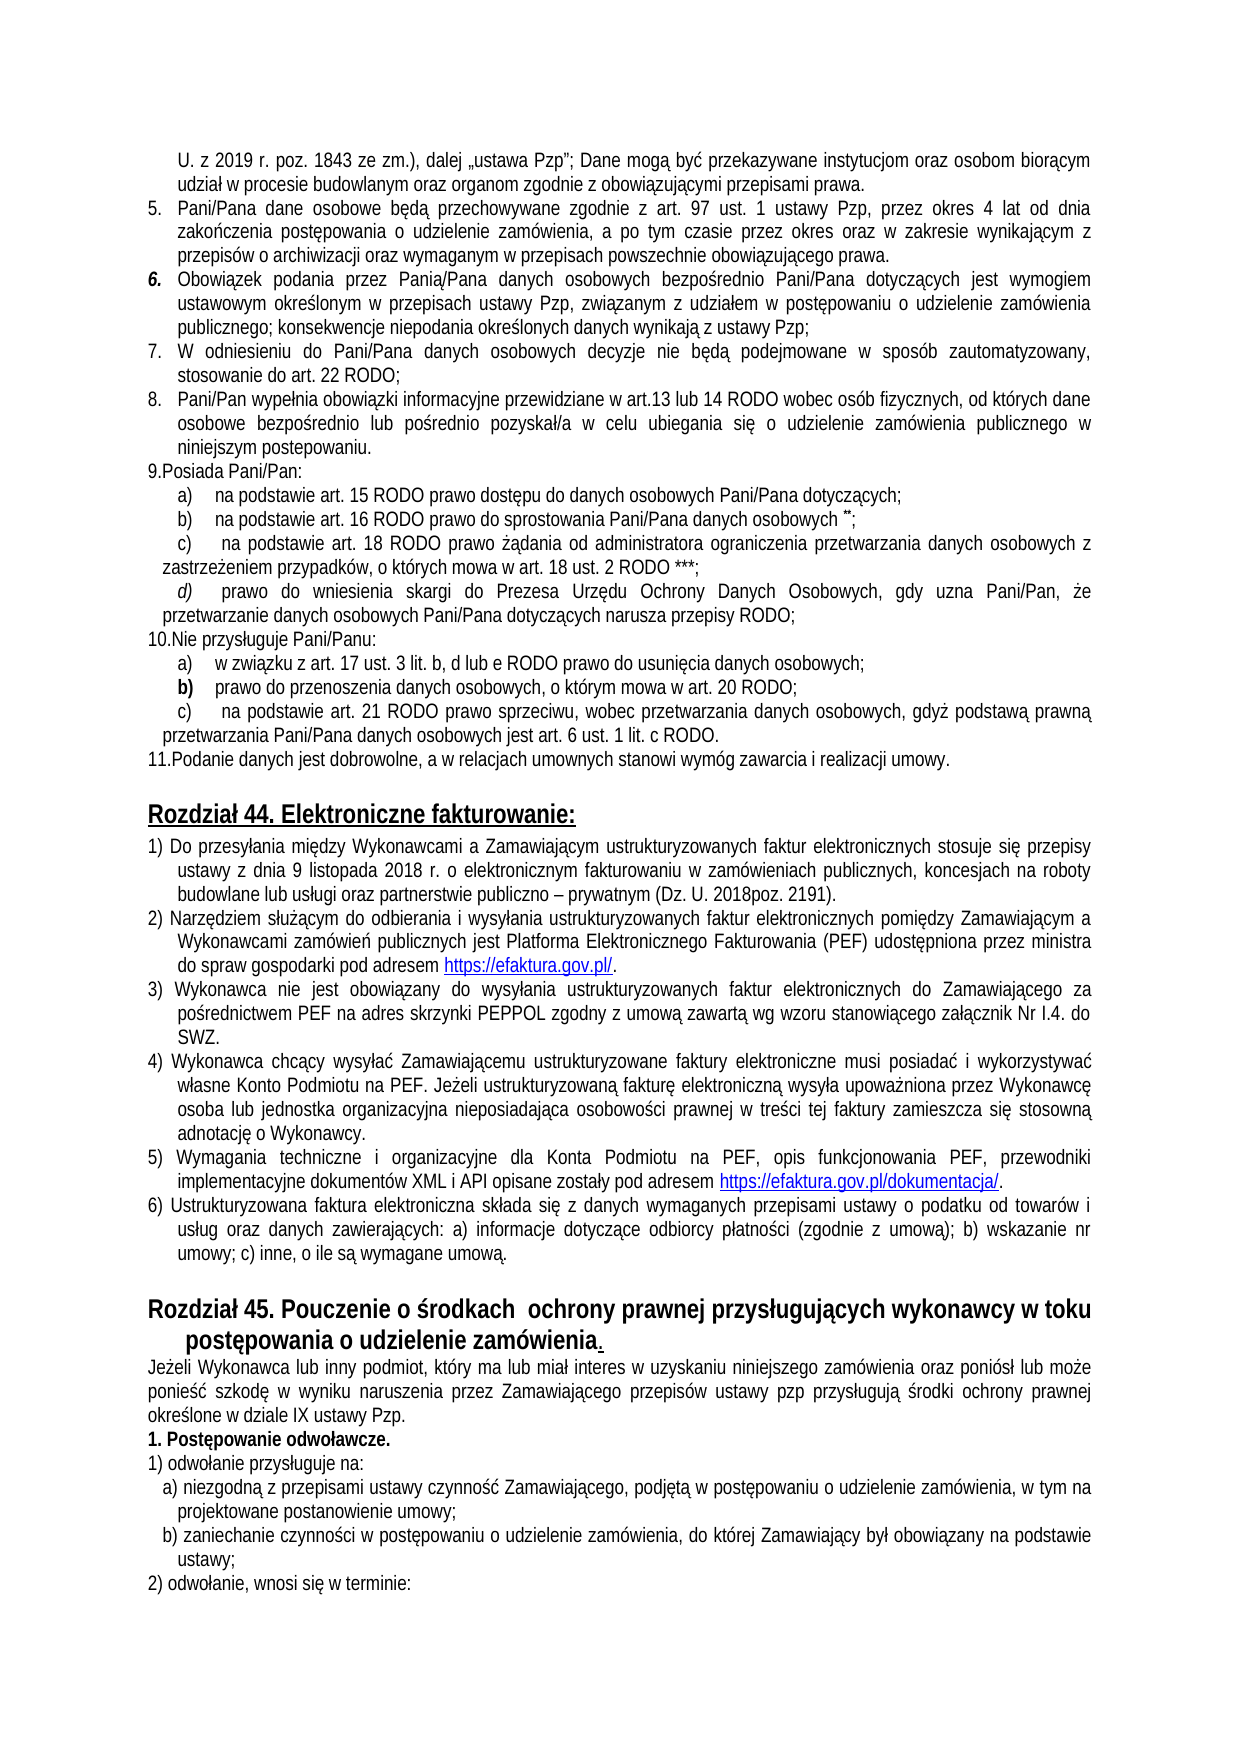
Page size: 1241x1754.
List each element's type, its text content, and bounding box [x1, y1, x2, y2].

text 5) Wymagania techniczne i organizacyjne dla Konta Podmiotu na PEF, opis funkcjonowania PEF, przewodniki implementacyjne dokumentów XML i API opisane zostały pod adresem https://efaktura.gov.pl/dokumentacja/. [148, 1145, 1093, 1193]
list W odniesieniu do Pani/Pana danych osobowych decyzje nie będą podejmowane w sposób zautomatyzowany, stosowanie do art. 22 RODO; [148, 339, 1093, 387]
list na podstawie art. 16 RODO prawo do sprostowania Pani/Pana danych osobowych **; [177, 507, 1093, 531]
text 2) odwołanie, wnosi się w terminie: [148, 1571, 1093, 1595]
list 11.Podanie danych jest dobrowolne, a w relacjach umownych stanowi wymóg zawarcia i realizacji umowy. [148, 747, 1093, 771]
text 1. Postępowanie odwoławcze. [148, 1427, 1093, 1451]
text a) niezgodną z przepisami ustawy czynność Zamawiającego, podjętą w postępowaniu o udzielenie zamówienia, w tym na projektowane postanowienie umowy; [162, 1475, 1093, 1523]
list prawo do wniesienia skargi do Prezesa Urzędu Ochrony Danych Osobowych, gdy uzna Pani/Pan, że przetwarzanie danych osobowych Pani/Pana dotyczących narusza przepisy RODO; [162, 579, 1093, 627]
list Obowiązek podania przez Panią/Pana danych osobowych bezpośrednio Pani/Pana dotyczących jest wymogiem ustawowym określonym w przepisach ustawy Pzp, związanym z udziałem w postępowaniu o udzielenie zamówienia publicznego; konsekwencje niepodania określonych danych wynikają z ustawy Pzp; [148, 267, 1093, 339]
list na podstawie art. 15 RODO prawo dostępu do danych osobowych Pani/Pana dotyczących; [177, 483, 1093, 507]
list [148, 148, 1093, 196]
list Pani/Pana dane osobowe będą przechowywane zgodnie z art. 97 ust. 1 ustawy Pzp, przez okres 4 lat od dnia zakończenia postępowania o udzielenie zamówienia, a po tym czasie przez okres oraz w zakresie wynikającym z przepisów o archiwizacji oraz wymaganym w przepisach powszechnie obowiązującego prawa. [148, 196, 1093, 267]
text Jeżeli Wykonawca lub inny podmiot, który ma lub miał interes w uzyskaniu niniejszego zamówienia oraz poniósł lub może ponieść szkodę w wyniku naruszenia przez Zamawiającego przepisów ustawy pzp przysługują środki ochrony prawnej określone w dziale IX ustawy Pzp. [148, 1355, 1093, 1427]
text 1) Do przesyłania między Wykonawcami a Zamawiającym ustrukturyzowanych faktur elektronicznych stosuje się przepisy ustawy z dnia 9 listopada 2018 r. o elektronicznym fakturowaniu w zamówieniach publicznych, koncesjach na roboty budowlane lub usługi oraz partnerstwie publiczno – prywatnym (Dz. U. 2018poz. 2191). [148, 834, 1093, 906]
list Pani/Pan wypełnia obowiązki informacyjne przewidziane w art.13 lub 14 RODO wobec osób fizycznych, od których dane osobowe bezpośrednio lub pośrednio pozyskał/a w celu ubiegania się o udzielenie zamówienia publicznego w niniejszym postepowaniu. [148, 387, 1093, 459]
list na podstawie art. 18 RODO prawo żądania od administratora ograniczenia przetwarzania danych osobowych z zastrzeżeniem przypadków, o których mowa w art. 18 ust. 2 RODO ***; [162, 531, 1093, 579]
text 3) Wykonawca nie jest obowiązany do wysyłania ustrukturyzowanych faktur elektronicznych do Zamawiającego za pośrednictwem PEF na adres skrzynki PEPPOL zgodny z umową zawartą wg wzoru stanowiącego załącznik Nr I.4. do SWZ. [148, 977, 1093, 1049]
list prawo do przenoszenia danych osobowych, o którym mowa w art. 20 RODO; [177, 675, 1093, 699]
text 10.Nie przysługuje Pani/Panu: [148, 627, 1093, 651]
text 1) odwołanie przysługuje na: [148, 1451, 1093, 1475]
text 9.Posiada Pani/Pan: [148, 459, 1093, 483]
text 2) Narzędziem służącym do odbierania i wysyłania ustrukturyzowanych faktur elektronicznych pomiędzy Zamawiającym a Wykonawcami zamówień publicznych jest Platforma Elektronicznego Fakturowania (PEF) udostępniona przez ministra do spraw gospodarki pod adresem https://efaktura.gov.pl/. [148, 906, 1093, 977]
list w związku z art. 17 ust. 3 lit. b, d lub e RODO prawo do usunięcia danych osobowych; [177, 651, 1093, 675]
list Rozdział 44. Elektroniczne fakturowanie: [148, 798, 1093, 829]
subtitle Rozdział 45. Pouczenie o środkach ochrony prawnej przysługujących wykonawcy w toku postępowania o udzielenie zamówienia. [148, 1293, 1093, 1355]
text b) zaniechanie czynności w postępowaniu o udzielenie zamówienia, do której Zamawiający był obowiązany na podstawie ustawy; [162, 1523, 1093, 1571]
text 4) Wykonawca chcący wysyłać Zamawiającemu ustrukturyzowane faktury elektroniczne musi posiadać i wykorzystywać własne Konto Podmiotu na PEF. Jeżeli ustrukturyzowaną fakturę elektroniczną wysyła upoważniona przez Wykonawcę osoba lub jednostka organizacyjna nieposiadająca osobowości prawnej w treści tej faktury zamieszcza się stosowną adnotację o Wykonawcy. [148, 1049, 1093, 1145]
text 6) Ustrukturyzowana faktura elektroniczna składa się z danych wymaganych przepisami ustawy o podatku od towarów i usług oraz danych zawierających: a) informacje dotyczące odbiorcy płatności (zgodnie z umową); b) wskazanie nr umowy; c) inne, o ile są wymagane umową. [148, 1193, 1093, 1265]
list na podstawie art. 21 RODO prawo sprzeciwu, wobec przetwarzania danych osobowych, gdyż podstawą prawną przetwarzania Pani/Pana danych osobowych jest art. 6 ust. 1 lit. c RODO. [162, 699, 1093, 747]
